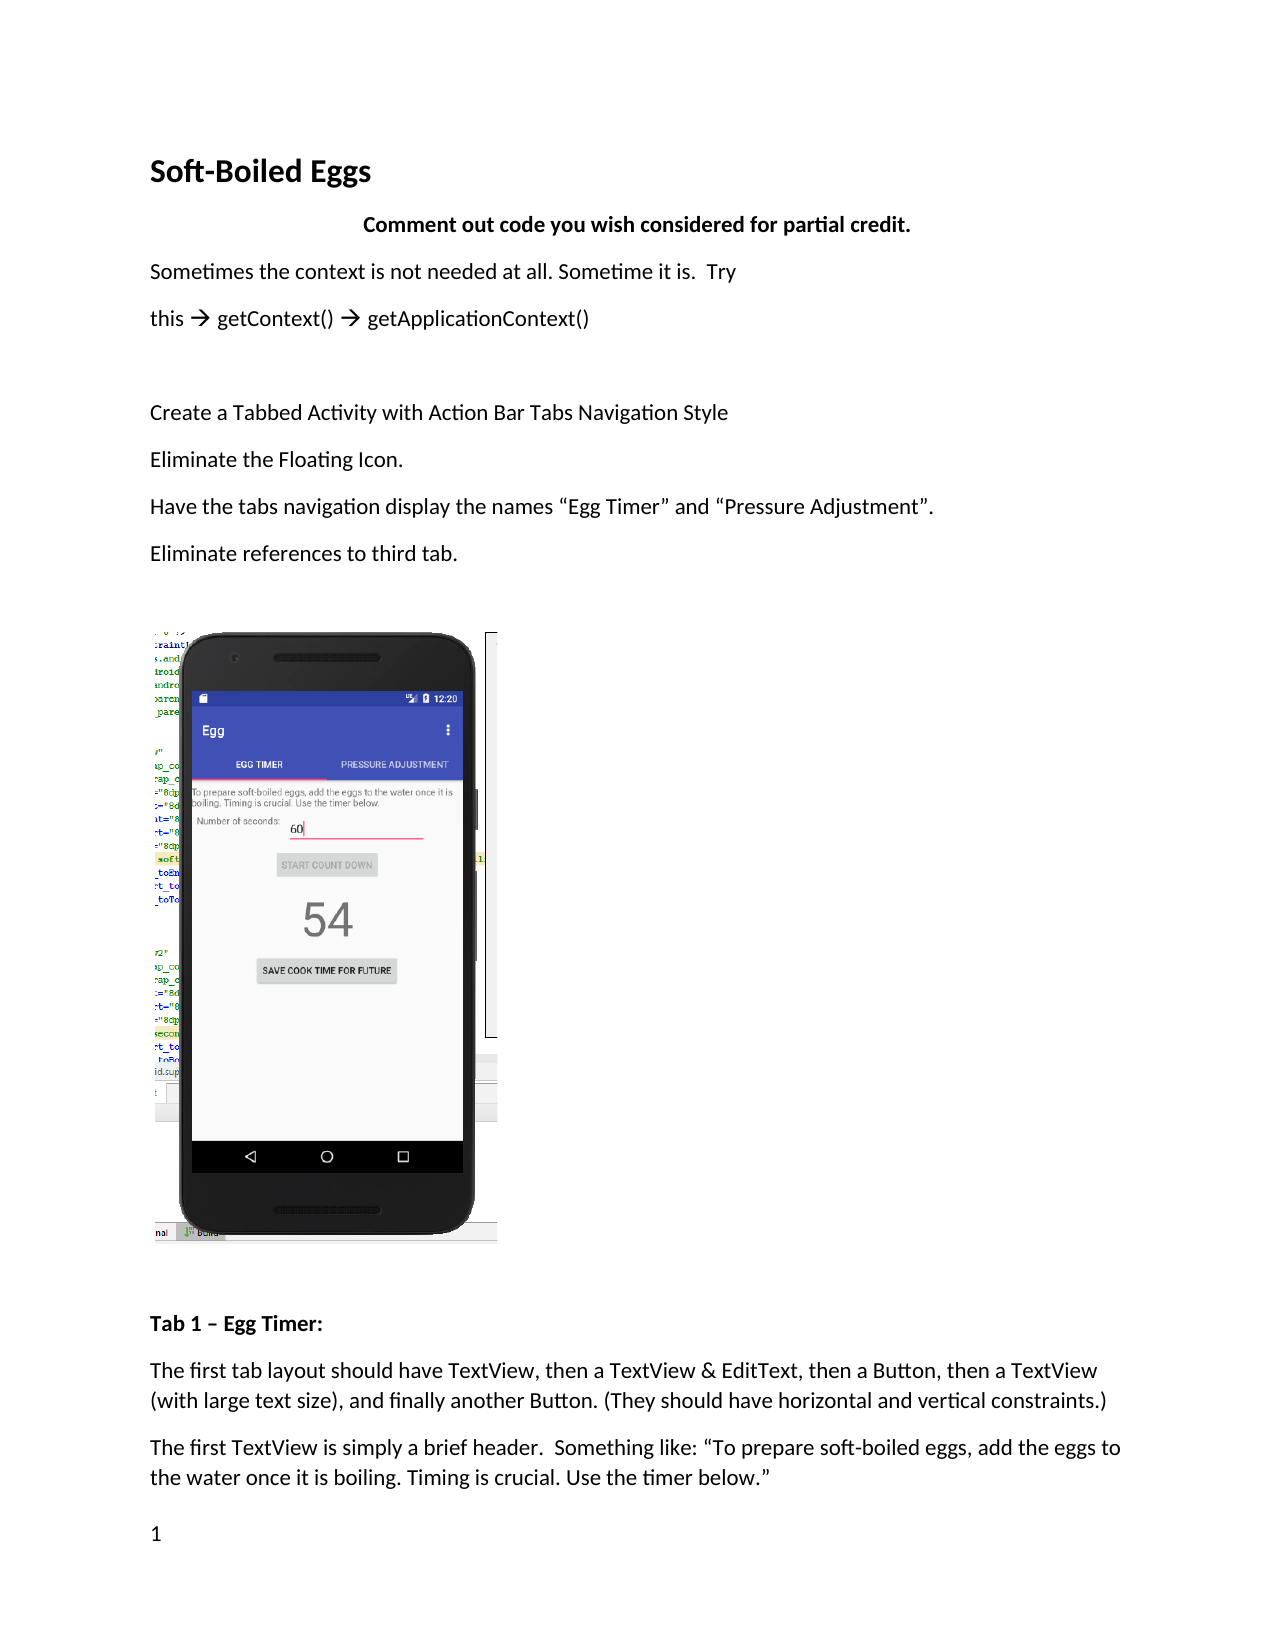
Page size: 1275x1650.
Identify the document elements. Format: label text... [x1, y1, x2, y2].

text Eliminate the Floating Icon. [150, 445, 1125, 473]
text Create a Tabbed Activity with Action Bar Tabs Navigation Style [150, 398, 1125, 426]
text The first TextView is simply a brief header. Something like: “To prepare soft-boiled eggs, add the eggs to the water once it is boiling. Timing is crucial. Use the timer below.” [150, 1433, 1125, 1491]
text Soft-Boiled Eggs [150, 150, 1125, 191]
text The first tab layout should have TextView, then a TextView & EditText, then a Button, then a TextView (with large text size), and finally another Button. (They should have horizontal and vertical constraints.) [150, 1356, 1125, 1414]
text Sometimes the context is not needed at all. Sometime it is. Try [150, 257, 1125, 286]
text this getContext() getApplicationContext() [150, 304, 1125, 332]
text Have the tabs navigation display the names “Egg Timer” and “Pressure Adjustment”. [150, 492, 1125, 520]
picture [155, 632, 498, 1244]
text Comment out code you wish considered for partial credit. [150, 211, 1125, 239]
text Tab 1 – Egg Timer: [150, 1309, 1125, 1337]
text Eliminate references to third tab. [150, 539, 1125, 567]
